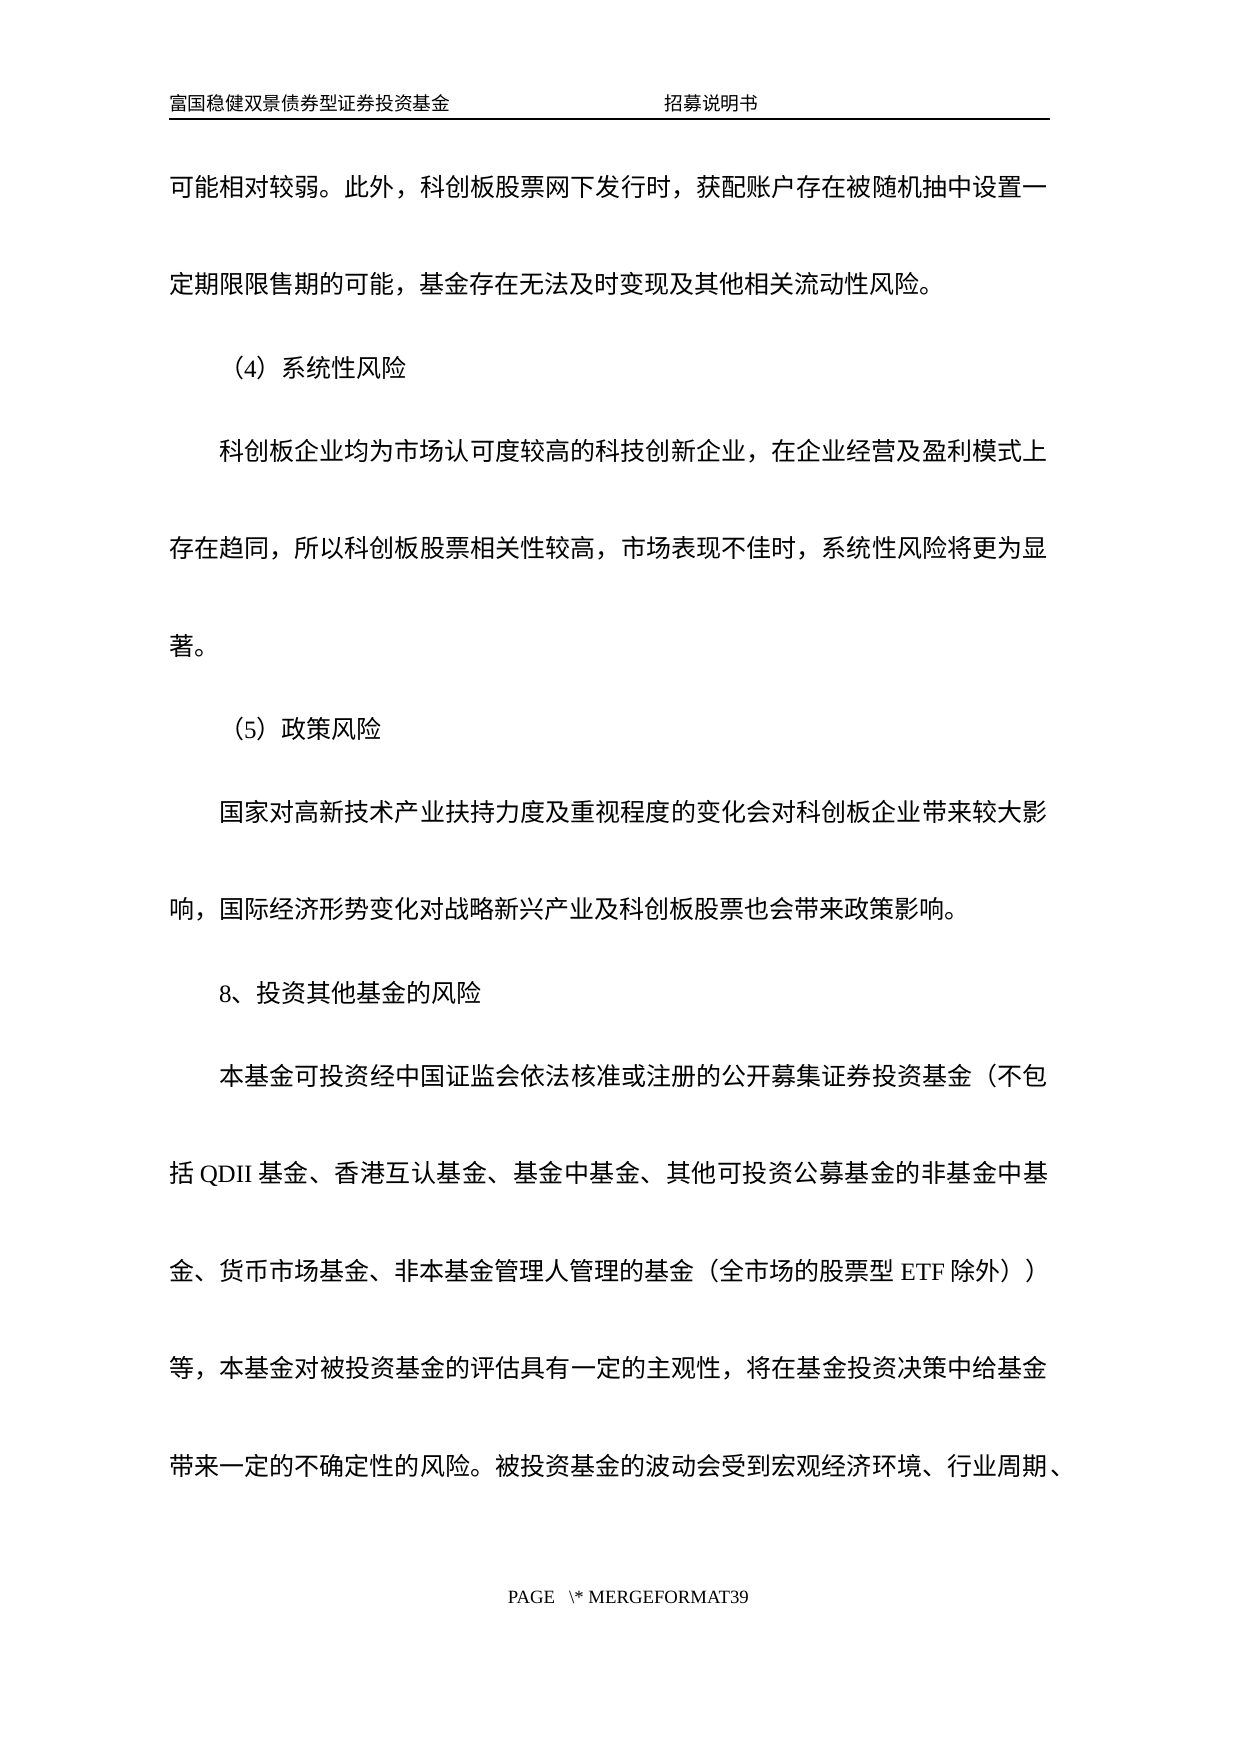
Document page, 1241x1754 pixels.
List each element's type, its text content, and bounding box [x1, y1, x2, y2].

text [169, 153, 1050, 316]
text 8、投资其他基金的风险 [169, 959, 1050, 1024]
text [169, 1042, 1050, 1497]
text （4）系统性风险 [169, 334, 1050, 399]
text 科创板企业均为市场认可度较高的科技创新企业，在企业经营及盈利模式上存在趋同，所以科创板股票相关性较高，市场表现不佳时，系统性风险将更为显著。 [169, 417, 1050, 677]
text 国家对高新技术产业扶持力度及重视程度的变化会对科创板企业带来较大影响，国际经济形势变化对战略新兴产业及科创板股票也会带来政策影响。 [169, 778, 1050, 941]
text （5）政策风险 [169, 695, 1050, 760]
